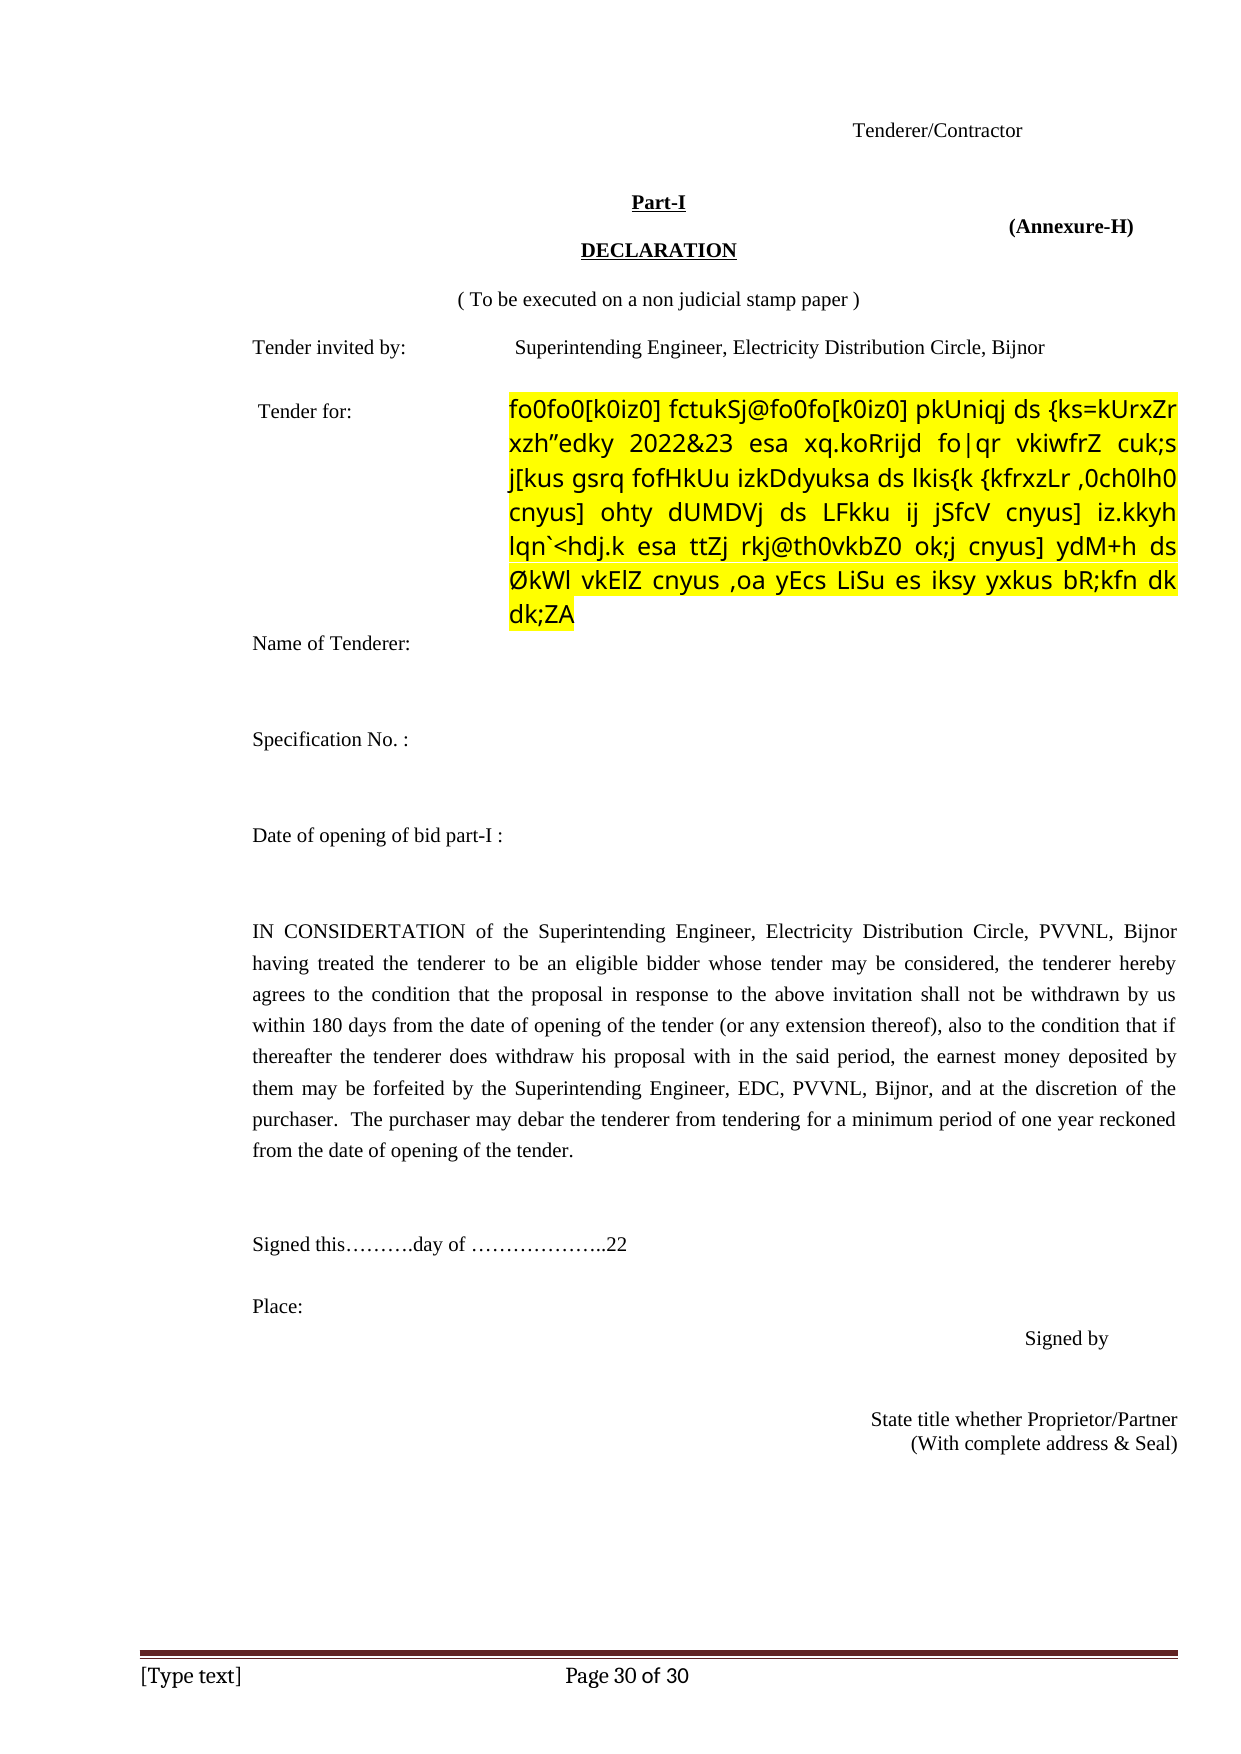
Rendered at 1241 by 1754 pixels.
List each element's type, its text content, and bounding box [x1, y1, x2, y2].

text DECLARATION [139, 238, 1178, 262]
text State title whether Proprietor/Partner [139, 1407, 1178, 1431]
text Part-I [139, 190, 1178, 214]
text Tender for: fo0fo0[k0iz0] fctukSj@fo0fo[k0iz0] pkUniqj ds {ks=kUrxZr xzh”edky 2022&23 esa xq.koRrijd fo|qr vkiwfrZ cuk;s j[kus gsrq fofHkUu izkDdyuksa ds lkis{k {kfrxzLr ,0ch0lh0 cnyus] ohty dUMDVj ds LFkku ij jSfcV cnyus] iz.kkyh lqn`<hdj.k esa ttZj rkj@th0vkbZ0 ok;j cnyus] ydM+h ds ØkWl vkElZ cnyus ,oa yEcs LiSu es iksy yxkus bR;kfn dk dk;ZA [258, 392, 1178, 631]
list Tenderer/Contractor [697, 118, 1178, 142]
text IN CONSIDERTATION of the Superintending Engineer, Electricity Distribution Circle, PVVNL, Bijnor having treated the tenderer to be an eligible bidder whose tender may be considered, the tenderer hereby agrees to the condition that the proposal in response to the above invitation shall not be withdrawn by us within 180 days from the date of opening of the tender (or any extension thereof), also to the condition that if thereafter the tenderer does withdraw his proposal with in the said period, the earnest money deposited by them may be forfeited by the Superintending Engineer, EDC, PVVNL, Bijnor, and at the discretion of the purchaser. The purchaser may debar the tenderer from tendering for a minimum period of one year reckoned from the date of opening of the tender. [252, 919, 1178, 1162]
text Tender invited by: Superintending Engineer, Electricity Distribution Circle, Bijnor [252, 335, 1178, 359]
text Date of opening of bid part-I : [252, 823, 1178, 847]
text Specification No. : [252, 727, 1178, 751]
text (With complete address & Seal) [139, 1431, 1178, 1455]
text Signed this……….day of ………………..22 [252, 1232, 1178, 1256]
text ( To be executed on a non judicial stamp paper ) [139, 287, 1178, 311]
text Name of Tenderer: [252, 631, 1178, 654]
text (Annexure-H) [139, 214, 1178, 238]
text Place: [252, 1294, 1178, 1318]
text Signed by [252, 1326, 1178, 1349]
